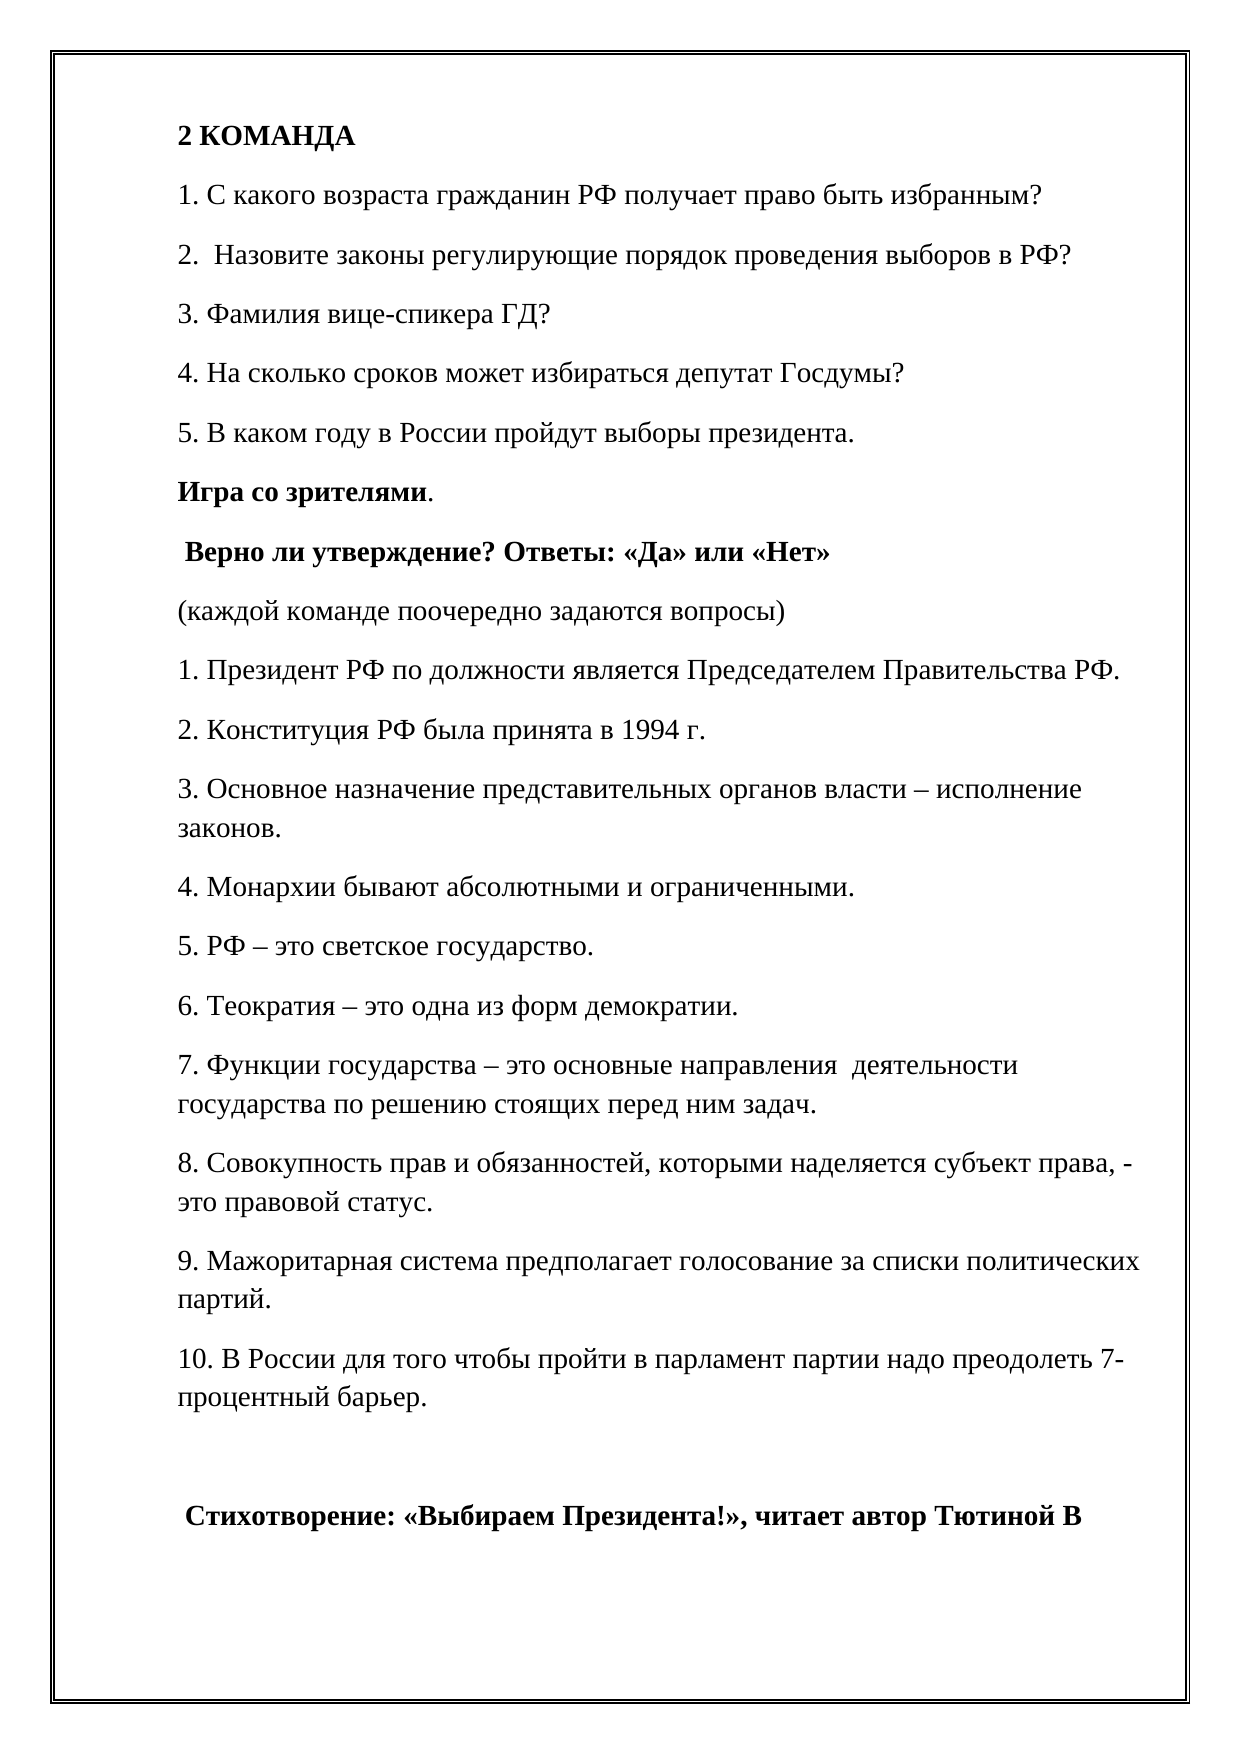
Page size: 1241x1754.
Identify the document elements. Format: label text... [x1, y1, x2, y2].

text 8. Совокупность прав и обязанностей, которыми наделяется субъект права, - это правовой статус. [177, 1145, 1152, 1217]
text 7. Функции государства – это основные направления деятельности государства по решению стоящих перед ним задач. [177, 1047, 1152, 1119]
text 6. Теократия – это одна из форм демократии. [177, 988, 1152, 1021]
text 3. Основное назначение представительных органов власти – исполнение законов. [177, 771, 1152, 843]
text 4. На сколько сроков может избираться депутат Госдумы? [177, 356, 1152, 389]
text 3. Фамилия вице-спикера ГД? [177, 296, 1152, 330]
text 4. Монархии бывают абсолютными и ограниченными. [177, 869, 1152, 903]
text (каждой команде поочередно задаются вопросы) [177, 593, 1152, 627]
text 1. С какого возраста гражданин РФ получает право быть избранным? [177, 177, 1152, 211]
text Игра со зрителями. [177, 474, 1152, 508]
text Стихотворение: «Выбираем Президента!», читает автор Тютиной В [177, 1498, 1152, 1532]
text Верно ли утверждение? Ответы: «Да» или «Нет» [177, 534, 1152, 567]
text 5. В каком году в России пройдут выборы президента. [177, 415, 1152, 448]
text 2. Конституция РФ была принята в 1994 г. [177, 712, 1152, 745]
text 2 КОМАНДА [177, 118, 1152, 152]
text 10. В России для того чтобы пройти в парламент партии надо преодолеть 7-процентный барьер. [177, 1341, 1152, 1413]
text 9. Мажоритарная система предполагает голосование за списки политических партий. [177, 1243, 1152, 1315]
text 2. Назовите законы регулирующие порядок проведения выборов в РФ? [177, 237, 1152, 270]
text 1. Президент РФ по должности является Председателем Правительства РФ. [177, 652, 1152, 686]
text 5. РФ – это светское государство. [177, 928, 1152, 962]
